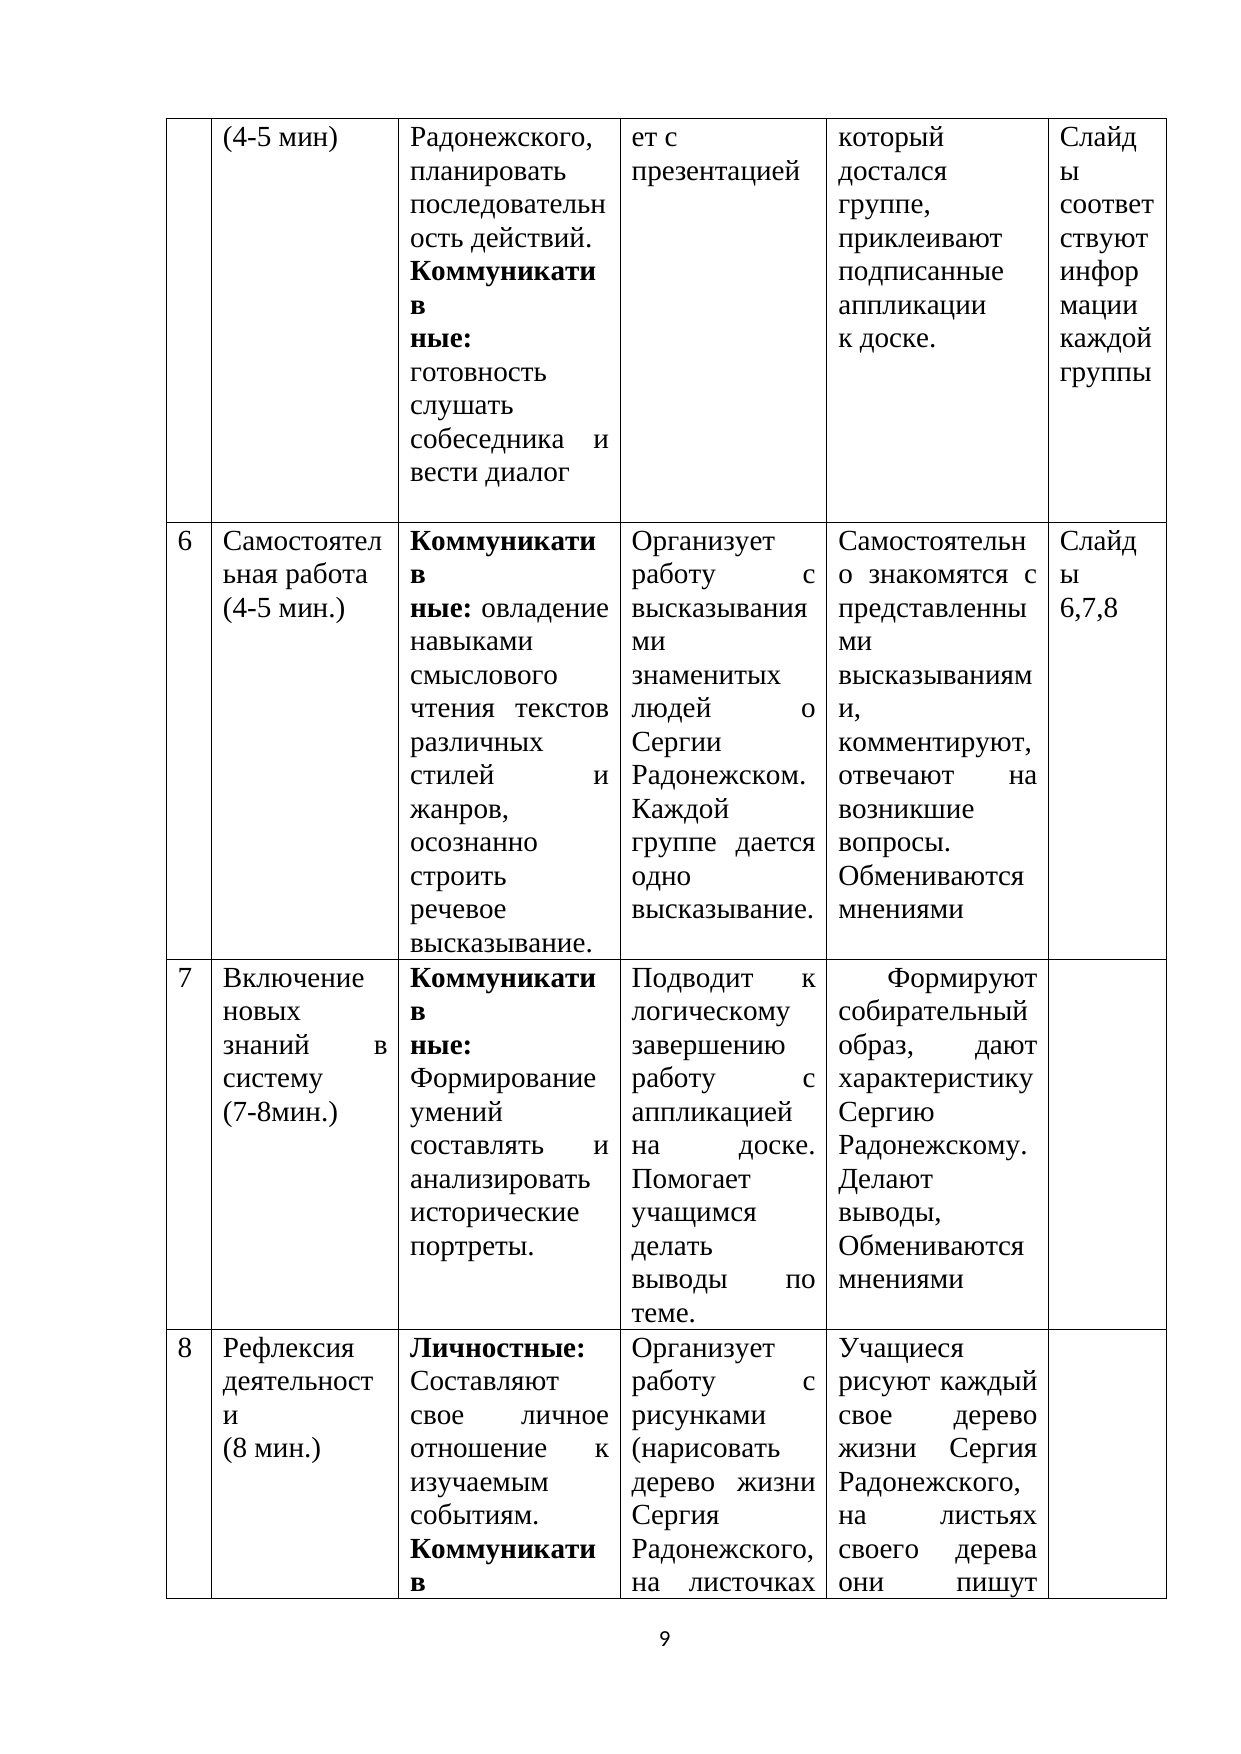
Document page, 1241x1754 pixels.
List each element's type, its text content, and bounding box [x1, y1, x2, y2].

table_cell Самостоятельная работа (4-5 мин.) [212, 523, 398, 959]
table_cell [827, 119, 1048, 522]
table_cell [1049, 1330, 1166, 1598]
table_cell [827, 1330, 1048, 1598]
table_cell Организует работу с высказываниями знаменитых людей о Сергии Радонежском. Каждой группе дается одно высказывание. [621, 523, 826, 959]
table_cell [621, 119, 826, 522]
table_cell Коммуникатив ные: Формирование умений составлять и анализировать исторические портреты. [399, 960, 620, 1329]
table_cell 6 [167, 523, 211, 959]
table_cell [212, 119, 398, 522]
table_cell Самостоятельно знакомятся с представленными высказываниями, комментируют, отвечают на возникшие вопросы. Обмениваются мнениями [827, 523, 1048, 959]
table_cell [621, 1330, 826, 1598]
table_cell Формируют собирательный образ, дают характеристику Сергию Радонежскому. Делают выводы, Обмениваются мнениями [827, 960, 1048, 1329]
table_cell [399, 119, 620, 522]
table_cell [399, 1330, 620, 1598]
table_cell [212, 1330, 398, 1598]
table_cell 8 [167, 1330, 211, 1598]
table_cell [1049, 119, 1166, 522]
table_cell [1049, 960, 1166, 1329]
table_cell Коммуникатив ные: овладение навыками смыслового чтения текстов различных стилей и жанров, осознанно строить речевое высказывание. [399, 523, 620, 959]
table_cell Подводит к логическому завершению работу с аппликацией на доске. Помогает учащимся делать выводы по теме. [621, 960, 826, 1329]
table_cell Включение новых знаний в систему (7-8мин.) [212, 960, 398, 1329]
table_cell 5 [167, 119, 211, 522]
table_cell Слайды 6,7,8 [1049, 523, 1166, 959]
table_cell 7 [167, 960, 211, 1329]
